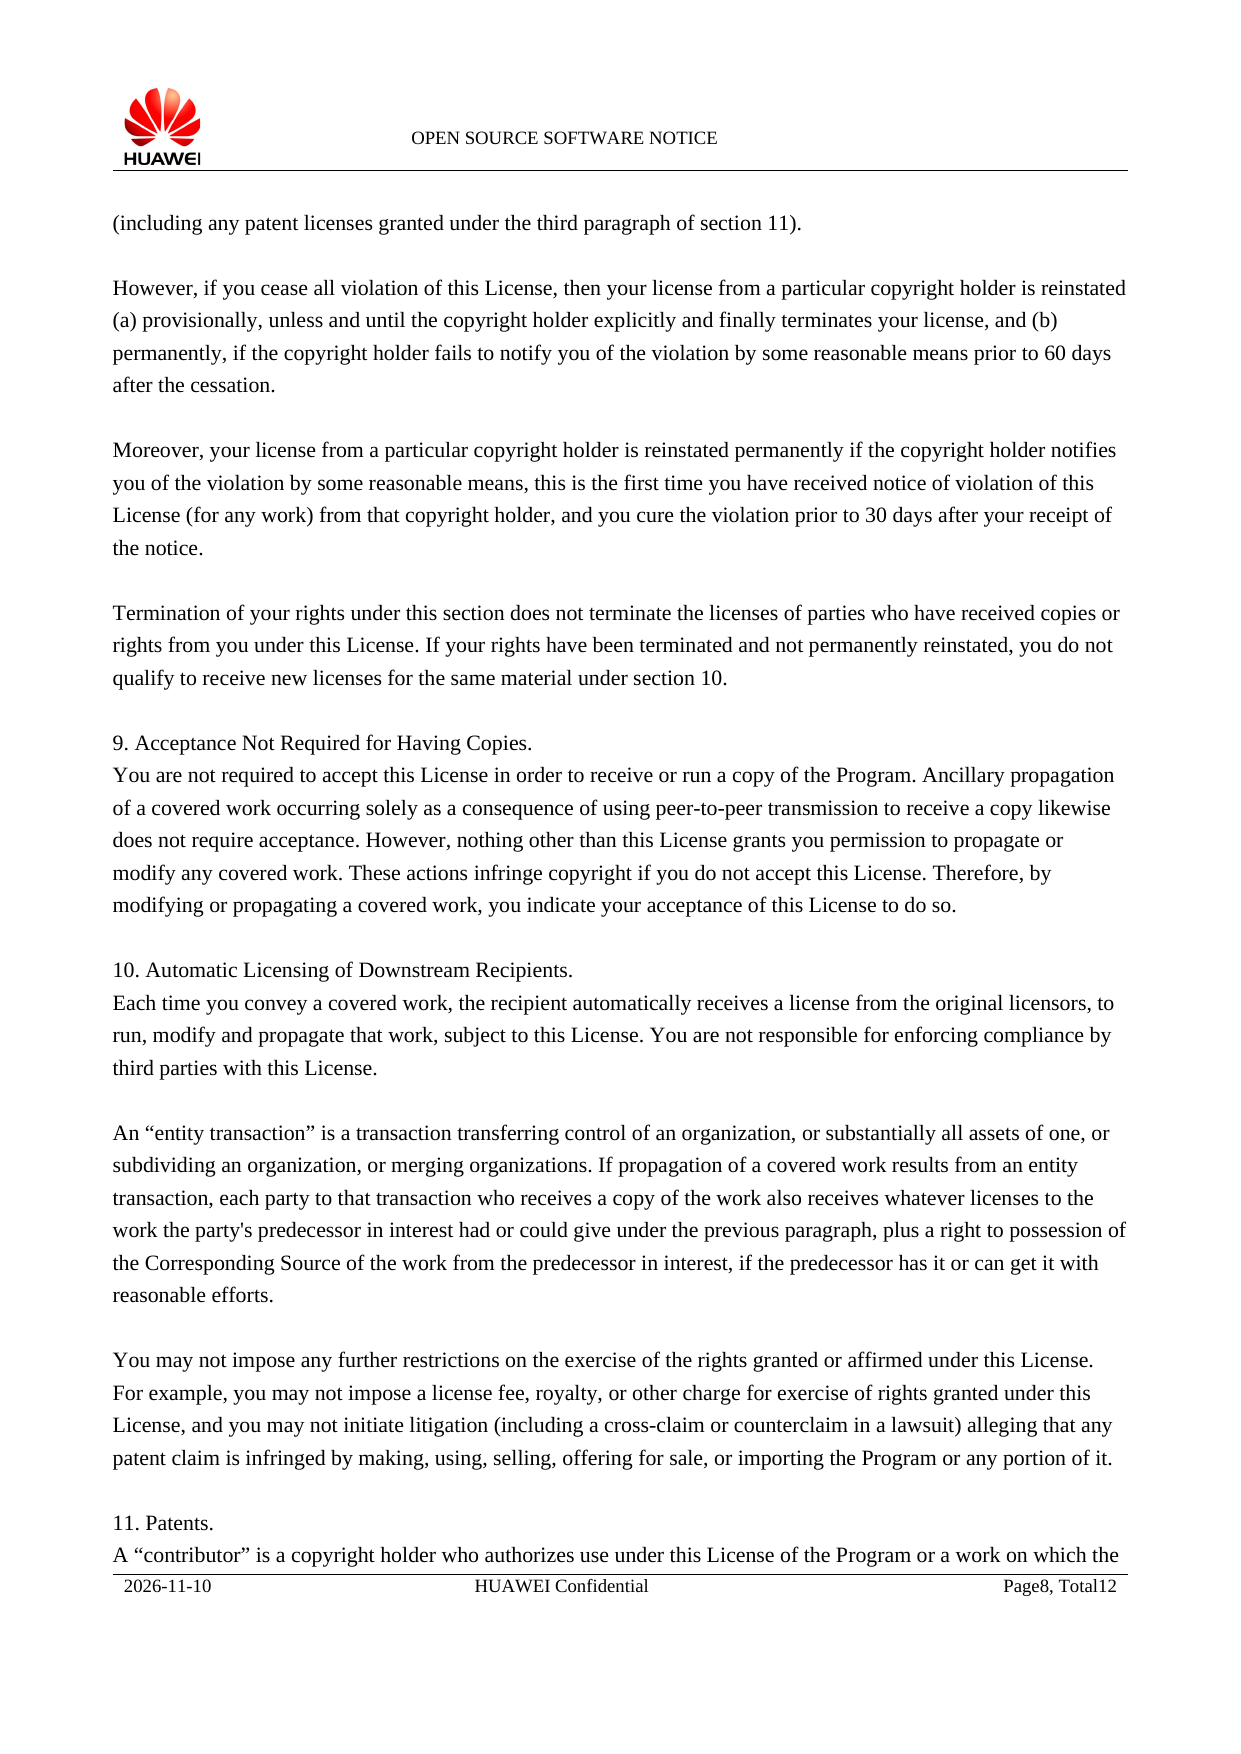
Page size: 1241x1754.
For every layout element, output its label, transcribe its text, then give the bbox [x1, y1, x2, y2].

picture [124, 88, 201, 165]
